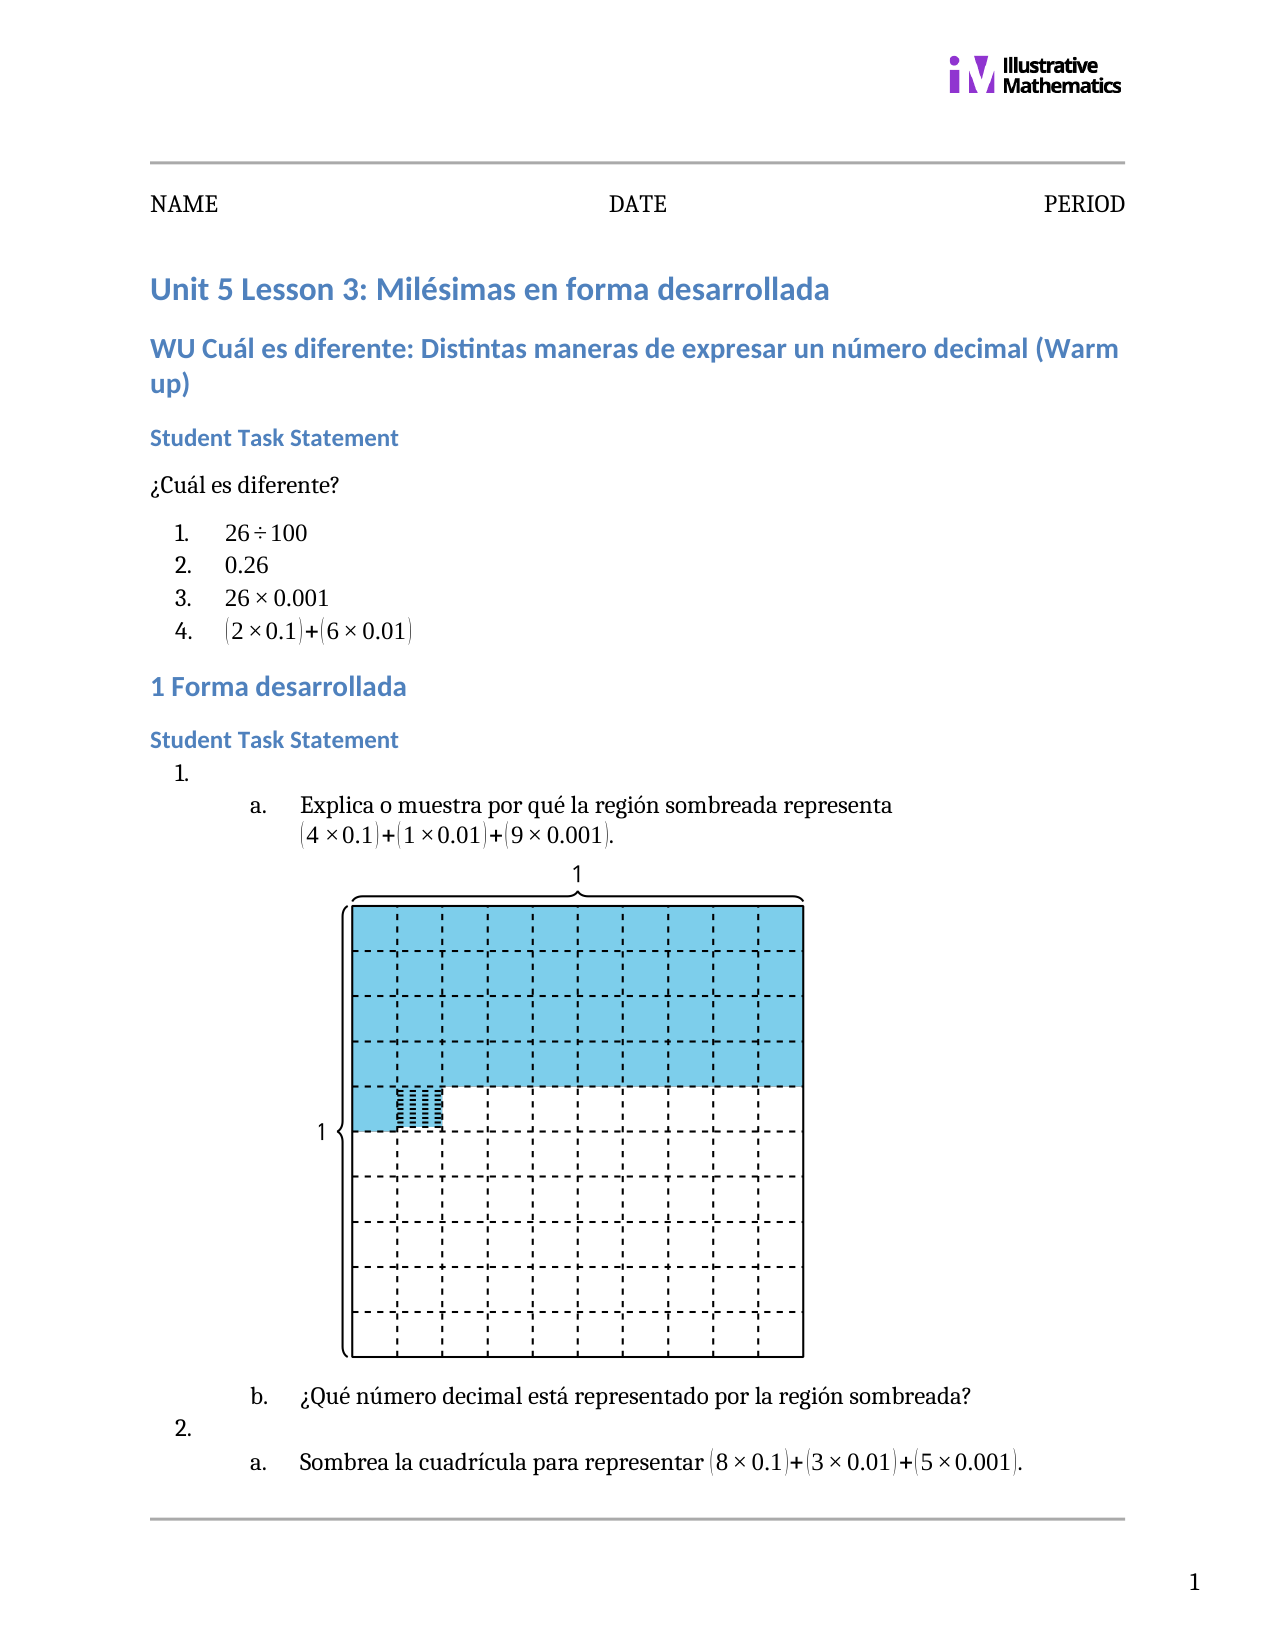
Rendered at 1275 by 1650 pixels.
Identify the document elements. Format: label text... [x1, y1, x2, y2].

picture [949, 55, 1121, 93]
picture [318, 854, 807, 1372]
subtitle Student Task Statement [150, 724, 1125, 755]
list Sombrea la cuadrícula para representar . [250, 1447, 1125, 1477]
subtitle Student Task Statement [150, 422, 1125, 452]
subtitle 1 Forma desarrollada [150, 668, 1125, 703]
list ¿Qué número decimal está representado por la región sombreada? [250, 1382, 1125, 1410]
list Explica o muestra por qué la región sombreada representa . [250, 791, 1125, 850]
subtitle WU Cuál es diferente: Distintas maneras de expresar un número decimal (Warm up) [150, 330, 1125, 401]
text ¿Cuál es diferente? [150, 471, 1125, 500]
subtitle Unit 5 Lesson 3: Milésimas en forma desarrollada [150, 268, 1125, 309]
